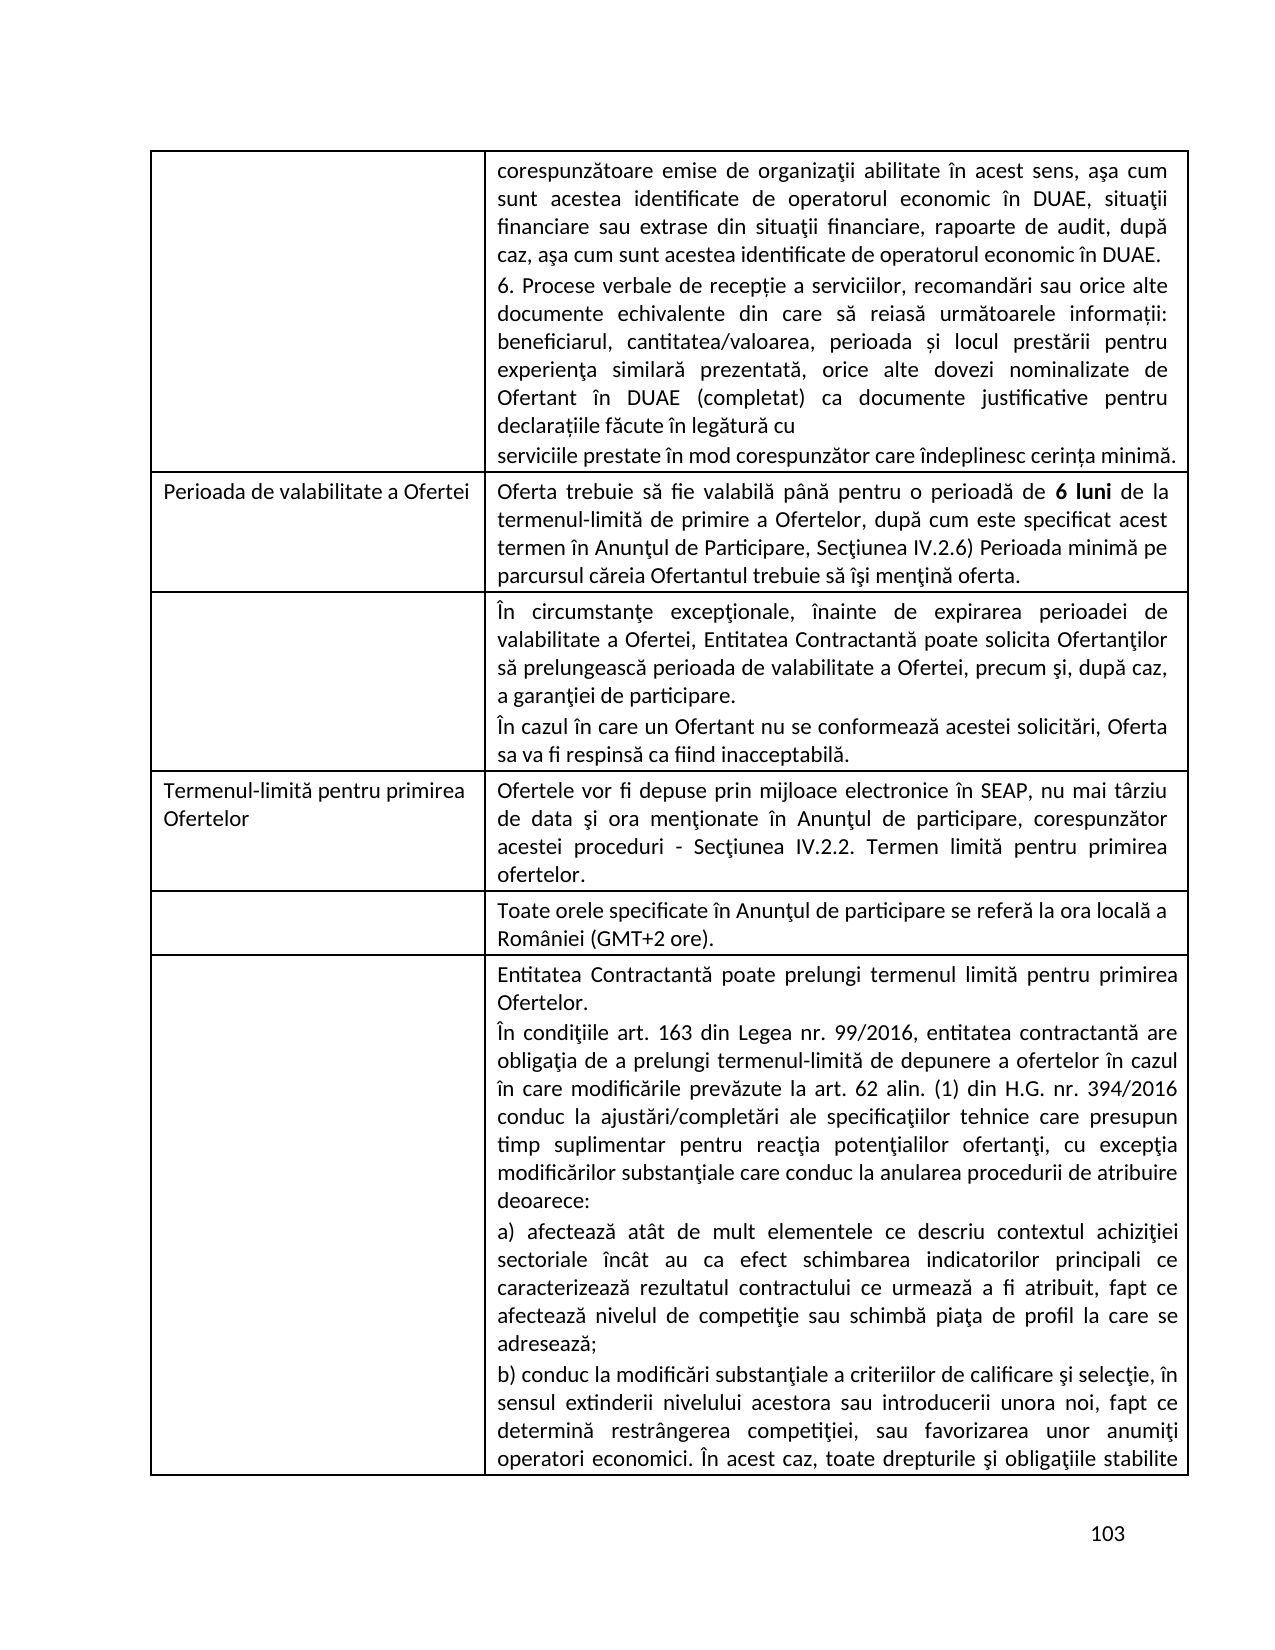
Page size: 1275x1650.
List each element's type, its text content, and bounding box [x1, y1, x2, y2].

table_cell [152, 892, 484, 953]
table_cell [486, 152, 1187, 471]
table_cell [486, 956, 1187, 1473]
table_cell Ofertele vor fi depuse prin mijloace electronice în SEAP, nu mai târziu de data şi ora menţionate în Anunţul de participare, corespunzător acestei proceduri - Secţiunea IV.2.2. Termen limită pentru primirea ofertelor. [486, 772, 1187, 889]
table_cell [152, 956, 484, 1473]
table_cell Oferta trebuie să fie valabilă până pentru o perioadă de 6 luni de la termenul-limită de primire a Ofertelor, după cum este specificat acest termen în Anunţul de Participare, Secţiunea IV.2.6) Perioada minimă pe parcursul căreia Ofertantul trebuie să îşi menţină oferta. [486, 473, 1187, 591]
table_cell Termenul-limită pentru primirea Ofertelor [152, 772, 484, 889]
table_cell În circumstanţe excepţionale, înainte de expirarea perioadei de valabilitate a Ofertei, Entitatea Contractantă poate solicita Ofertanţilor să prelungească perioada de valabilitate a Ofertei, precum şi, după caz, a garanţiei de participare. În cazul în care un Ofertant nu se conformează acestei solicitări, Oferta sa va fi respinsă ca fiind inacceptabilă. [486, 593, 1187, 770]
table_cell Perioada de valabilitate a Ofertei [152, 473, 484, 591]
table_cell [152, 152, 484, 471]
table_cell Toate orele specificate în Anunţul de participare se referă la ora locală a României (GMT+2 ore). [486, 892, 1187, 953]
table_cell [152, 593, 484, 770]
